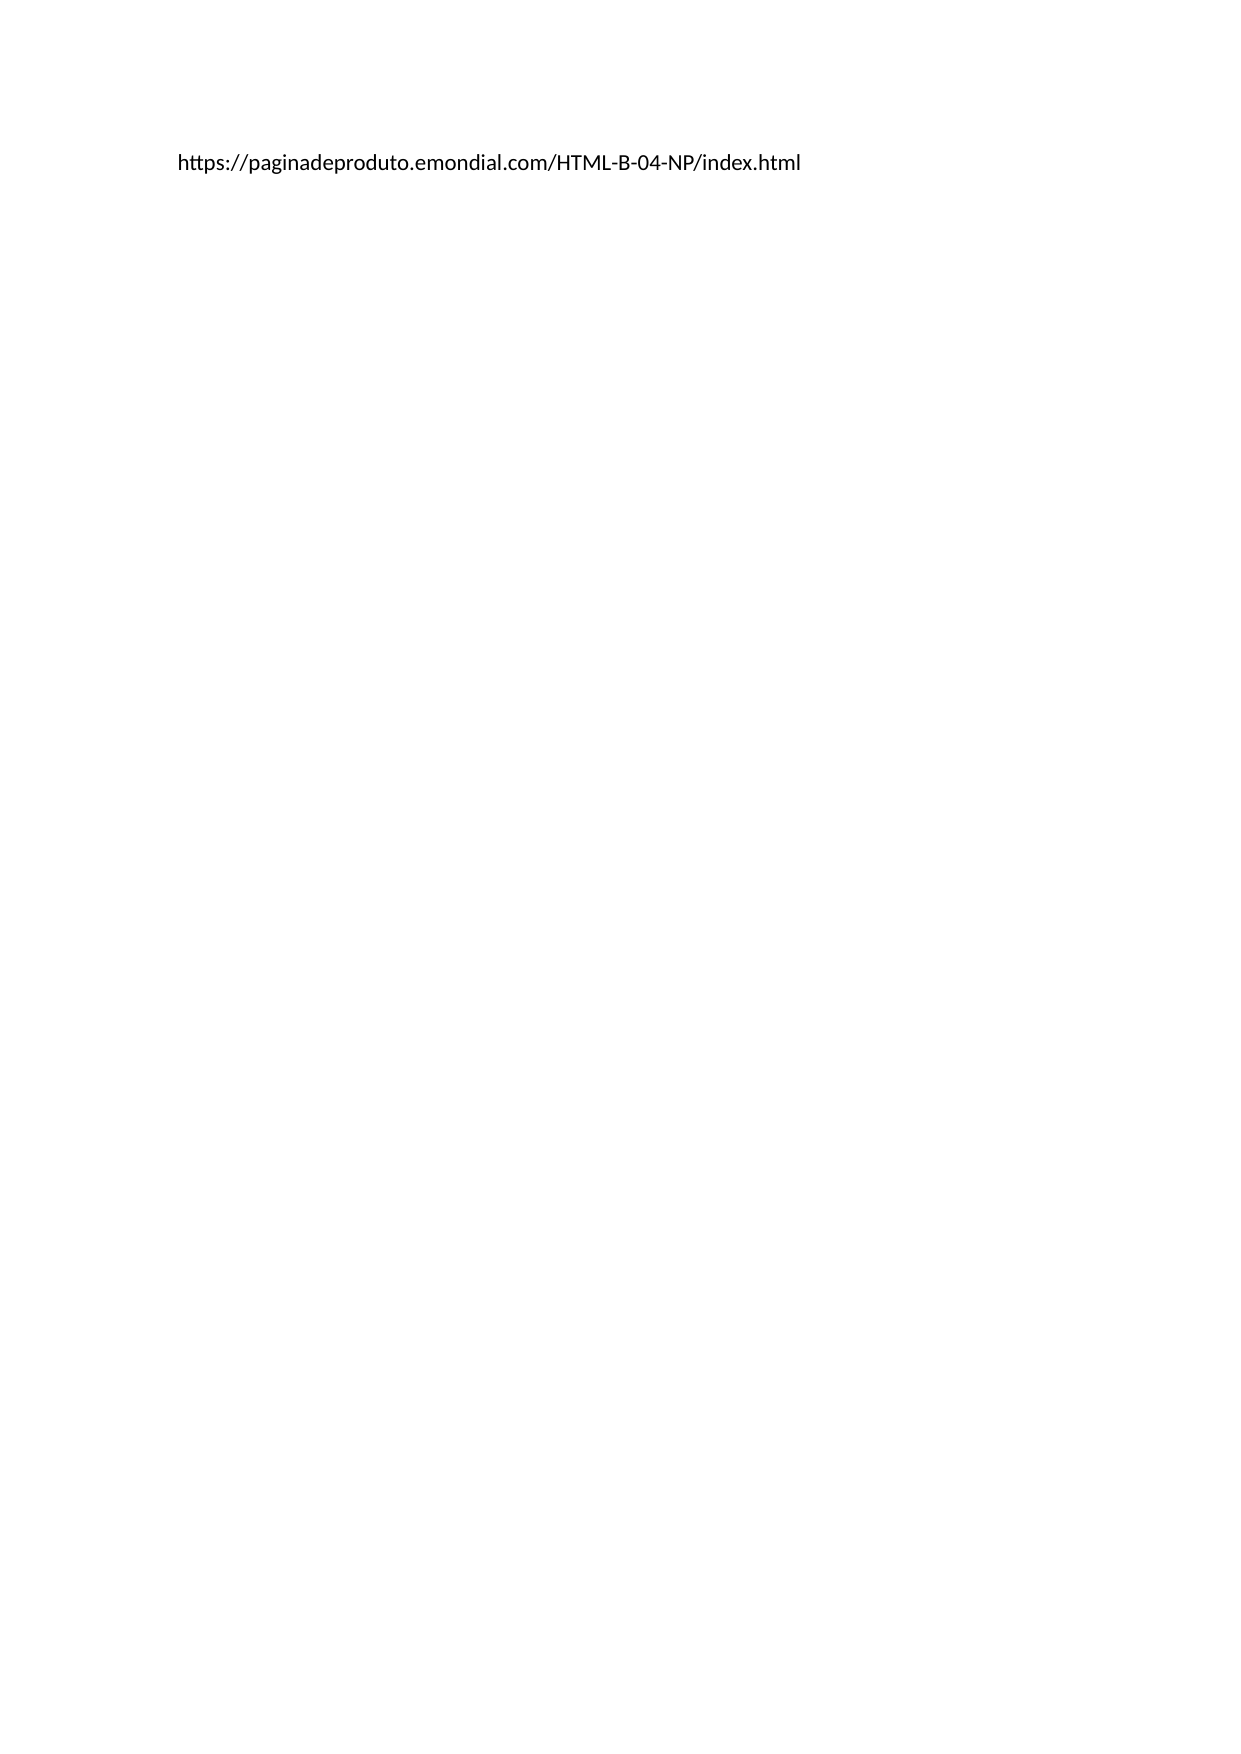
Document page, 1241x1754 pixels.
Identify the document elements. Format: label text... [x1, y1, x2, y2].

text https://paginadeproduto.emondial.com/HTML-B-04-NP/index.html [177, 148, 1063, 176]
